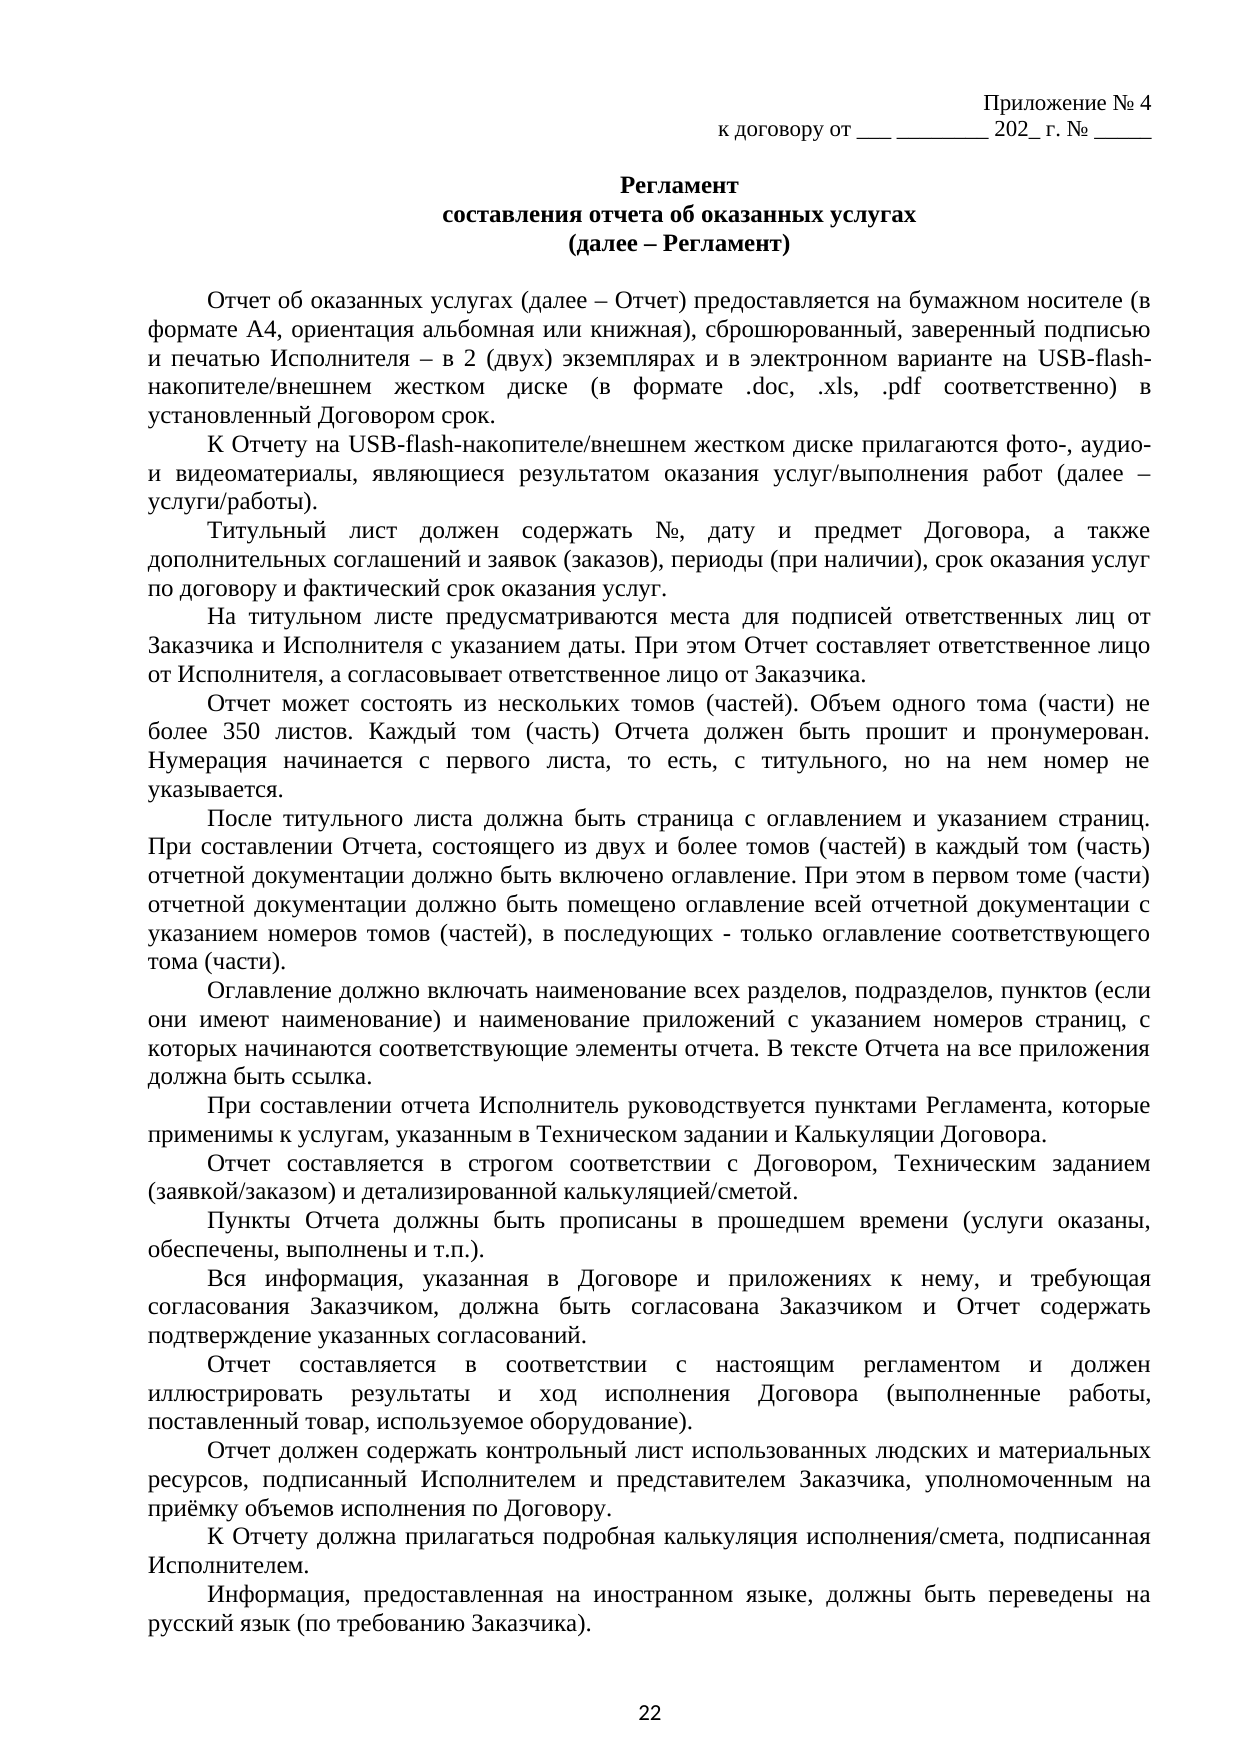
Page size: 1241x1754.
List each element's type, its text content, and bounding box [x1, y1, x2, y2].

text Оглавление должно включать наименование всех разделов, подразделов, пунктов (если они имеют наименование) и наименование приложений с указанием номеров страниц, с которых начинаются соответствующие элементы отчета. В тексте Отчета на все приложения должна быть ссылка. [148, 975, 1152, 1090]
text К Отчету должна прилагаться подробная калькуляция исполнения/смета, подписанная Исполнителем. [148, 1521, 1152, 1579]
text Регламент [148, 170, 1152, 199]
text Отчет может состоять из нескольких томов (частей). Объем одного тома (части) не более 350 листов. Каждый том (часть) Отчета должен быть прошит и пронумерован. Нумерация начинается с первого листа, то есть, с титульного, но на нем номер не указывается. [148, 688, 1152, 803]
text На титульном листе предусматриваются места для подписей ответственных лиц от Заказчика и Исполнителя с указанием даты. При этом Отчет составляет ответственное лицо от Исполнителя, а согласовывает ответственное лицо от Заказчика. [148, 601, 1152, 688]
text к договору от ___ ________ 202_ г. № _____ [148, 115, 1152, 141]
text Вся информация, указанная в Договоре и приложениях к нему, и требующая согласования Заказчиком, должна быть согласована Заказчиком и Отчет содержать подтверждение указанных согласований. [148, 1263, 1152, 1349]
text Отчет об оказанных услугах (далее – Отчет) предоставляется на бумажном носителе (в формате А4, ориентация альбомная или книжная), сброшюрованный, заверенный подписью и печатью Исполнителя – в 2 (двух) экземплярах и в электронном варианте на USB-flash-накопителе/внешнем жестком диске (в формате .doc, .xls, .pdf соответственно) в установленный Договором срок. [148, 285, 1152, 429]
text Информация, предоставленная на иностранном языке, должны быть переведены на русский язык (по требованию Заказчика). [148, 1579, 1152, 1636]
text Отчет составляется в строгом соответствии с Договором, Техническим заданием (заявкой/заказом) и детализированной калькуляцией/сметой. [148, 1148, 1152, 1205]
text После титульного листа должна быть страница с оглавлением и указанием страниц. При составлении Отчета, состоящего из двух и более томов (частей) в каждый том (часть) отчетной документации должно быть включено оглавление. При этом в первом томе (части) отчетной документации должно быть помещено оглавление всей отчетной документации с указанием номеров томов (частей), в последующих - только оглавление соответствующего тома (части). [148, 803, 1152, 975]
text Отчет должен содержать контрольный лист использованных людских и материальных ресурсов, подписанный Исполнителем и представителем Заказчика, уполномоченным на приёмку объемов исполнения по Договору. [148, 1435, 1152, 1521]
text составления отчета об оказанных услугах [148, 199, 1152, 228]
text (далее – Регламент) [148, 228, 1152, 256]
text При составлении отчета Исполнитель руководствуется пунктами Регламента, которые применимы к услугам, указанным в Техническом задании и Калькуляции Договора. [148, 1090, 1152, 1148]
text Пункты Отчета должны быть прописаны в прошедшем времени (услуги оказаны, обеспечены, выполнены и т.п.). [148, 1205, 1152, 1263]
text Приложение № 4 [148, 89, 1152, 115]
text К Отчету на USB-flash-накопителе/внешнем жестком диске прилагаются фото-, аудио- и видеоматериалы, являющиеся результатом оказания услуг/выполнения работ (далее – услуги/работы). [148, 429, 1152, 515]
text Отчет составляется в соответствии с настоящим регламентом и должен иллюстрировать результаты и ход исполнения Договора (выполненные работы, поставленный товар, используемое оборудование). [148, 1349, 1152, 1435]
text Титульный лист должен содержать №, дату и предмет Договора, а также дополнительных соглашений и заявок (заказов), периоды (при наличии), срок оказания услуг по договору и фактический срок оказания услуг. [148, 515, 1152, 601]
